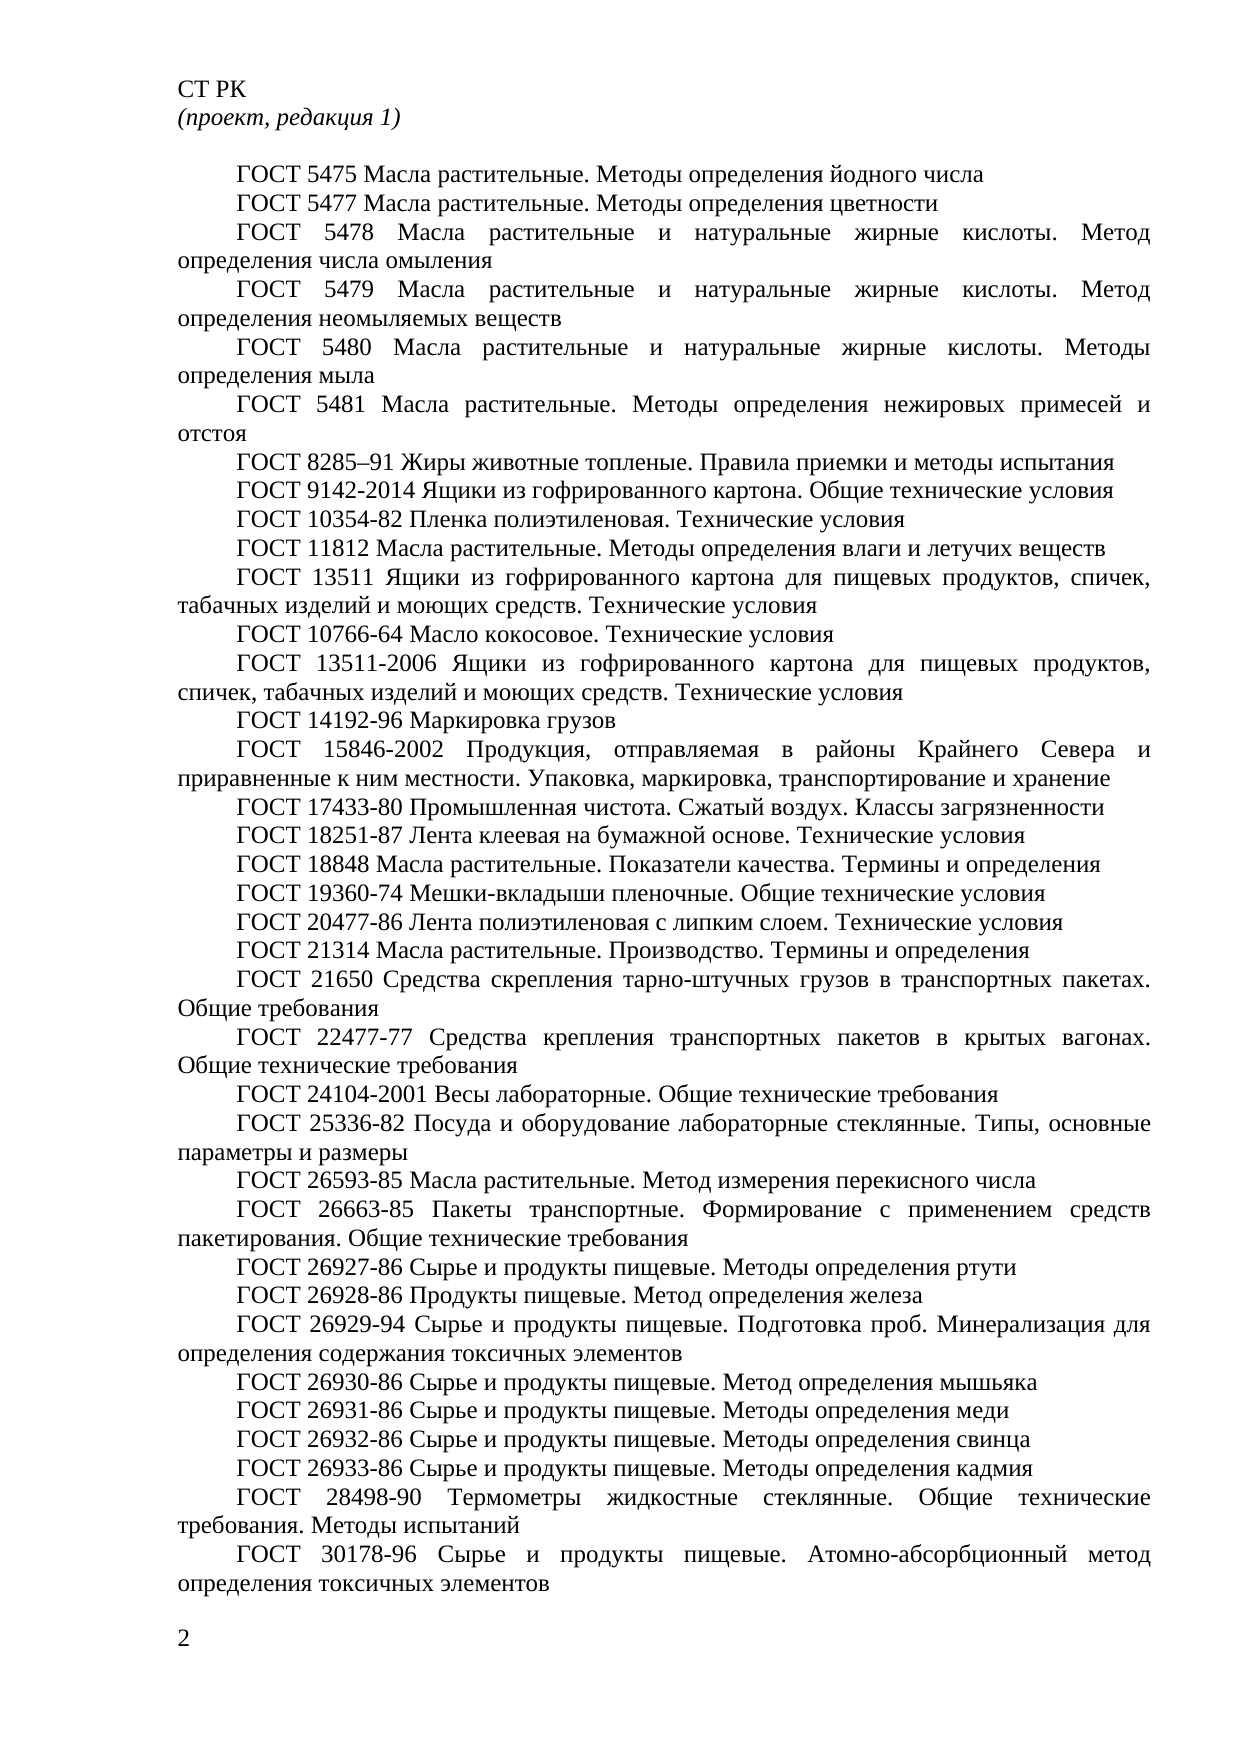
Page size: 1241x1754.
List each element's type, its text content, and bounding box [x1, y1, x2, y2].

text ГОСТ 17433-80 Промышленная чистота. Сжатый воздух. Классы загрязненности [177, 792, 1152, 821]
text ГОСТ 26929-94 Сырье и продукты пищевые. Подготовка проб. Минерализация для определения содержания токсичных элементов [177, 1309, 1152, 1367]
text ГОСТ 21314 Масла растительные. Производство. Термины и определения [177, 936, 1152, 964]
text ГОСТ 13511-2006 Ящики из гофрированного картона для пищевых продуктов, спичек, табачных изделий и моющих средств. Технические условия [177, 648, 1152, 706]
text ГОСТ 26932-86 Сырье и продукты пищевые. Методы определения свинца [177, 1424, 1152, 1453]
text ГОСТ 24104-2001 Весы лабораторные. Общие технические требования [177, 1079, 1152, 1108]
text ГОСТ 9142-2014 Ящики из гофрированного картона. Общие технические условия [177, 476, 1152, 504]
text ГОСТ 30178-96 Сырье и продукты пищевые. Атомно-абсорбционный метод определения токсичных элементов [177, 1539, 1152, 1597]
text ГОСТ 5481 Масла растительные. Методы определения нежировых примесей и отстоя [177, 389, 1152, 447]
text ГОСТ 11812 Масла растительные. Методы определения влаги и летучих веществ [177, 533, 1152, 562]
text ГОСТ 5478 Масла растительные и натуральные жирные кислоты. Метод определения числа омыления [177, 217, 1152, 274]
text ГОСТ 28498-90 Термометры жидкостные стеклянные. Общие технические требования. Методы испытаний [177, 1482, 1152, 1539]
text ГОСТ 26927-86 Сырье и продукты пищевые. Методы определения ртути [177, 1252, 1152, 1281]
text ГОСТ 19360-74 Мешки-вкладыши пленочные. Общие технические условия [177, 878, 1152, 907]
text ГОСТ 15846-2002 Продукция, отправляемая в районы Крайнего Севера и приравненные к ним местности. Упаковка, маркировка, транспортирование и хранение [177, 734, 1152, 792]
text ГОСТ 20477-86 Лента полиэтиленовая с липким слоем. Технические условия [177, 907, 1152, 936]
text ГОСТ 10766-64 Масло кокосовое. Технические условия [177, 619, 1152, 648]
text ГОСТ 26931-86 Сырье и продукты пищевые. Методы определения меди [177, 1396, 1152, 1424]
text ГОСТ 26593-85 Масла растительные. Метод измерения перекисного числа [177, 1166, 1152, 1194]
text ГОСТ 8285–91 Жиры животные топленые. Правила приемки и методы испытания [177, 447, 1152, 476]
text ГОСТ 5477 Масла растительные. Методы определения цветности [177, 188, 1152, 217]
text ГОСТ 13511 Ящики из гофрированного картона для пищевых продуктов, спичек, табачных изделий и моющих средств. Технические условия [177, 562, 1152, 619]
text ГОСТ 26928-86 Продукты пищевые. Метод определения железа [177, 1281, 1152, 1309]
text ГОСТ 25336-82 Посуда и оборудование лабораторные стеклянные. Типы, основные параметры и размеры [177, 1108, 1152, 1166]
text ГОСТ 26663-85 Пакеты транспортные. Формирование с применением средств пакетирования. Общие технические требования [177, 1194, 1152, 1252]
text ГОСТ 5480 Масла растительные и натуральные жирные кислоты. Методы определения мыла [177, 332, 1152, 389]
text ГОСТ 21650 Средства скрепления тарно-штучных грузов в транспортных пакетах. Общие требования [177, 964, 1152, 1022]
text ГОСТ 10354-82 Пленка полиэтиленовая. Технические условия [177, 504, 1152, 533]
text ГОСТ 18251-87 Лента клеевая на бумажной основе. Технические условия [177, 821, 1152, 849]
text ГОСТ 18848 Масла растительные. Показатели качества. Термины и определения [177, 849, 1152, 878]
text ГОСТ 5475 Масла растительные. Методы определения йодного числа [177, 159, 1152, 188]
text ГОСТ 26930-86 Сырье и продукты пищевые. Метод определения мышьяка [177, 1367, 1152, 1396]
text ГОСТ 26933-86 Сырье и продукты пищевые. Методы определения кадмия [177, 1453, 1152, 1482]
text ГОСТ 22477-77 Средства крепления транспортных пакетов в крытых вагонах. Общие технические требования [177, 1022, 1152, 1079]
text ГОСТ 14192-96 Маркировка грузов [177, 706, 1152, 734]
text ГОСТ 5479 Масла растительные и натуральные жирные кислоты. Метод определения неомыляемых веществ [177, 274, 1152, 332]
